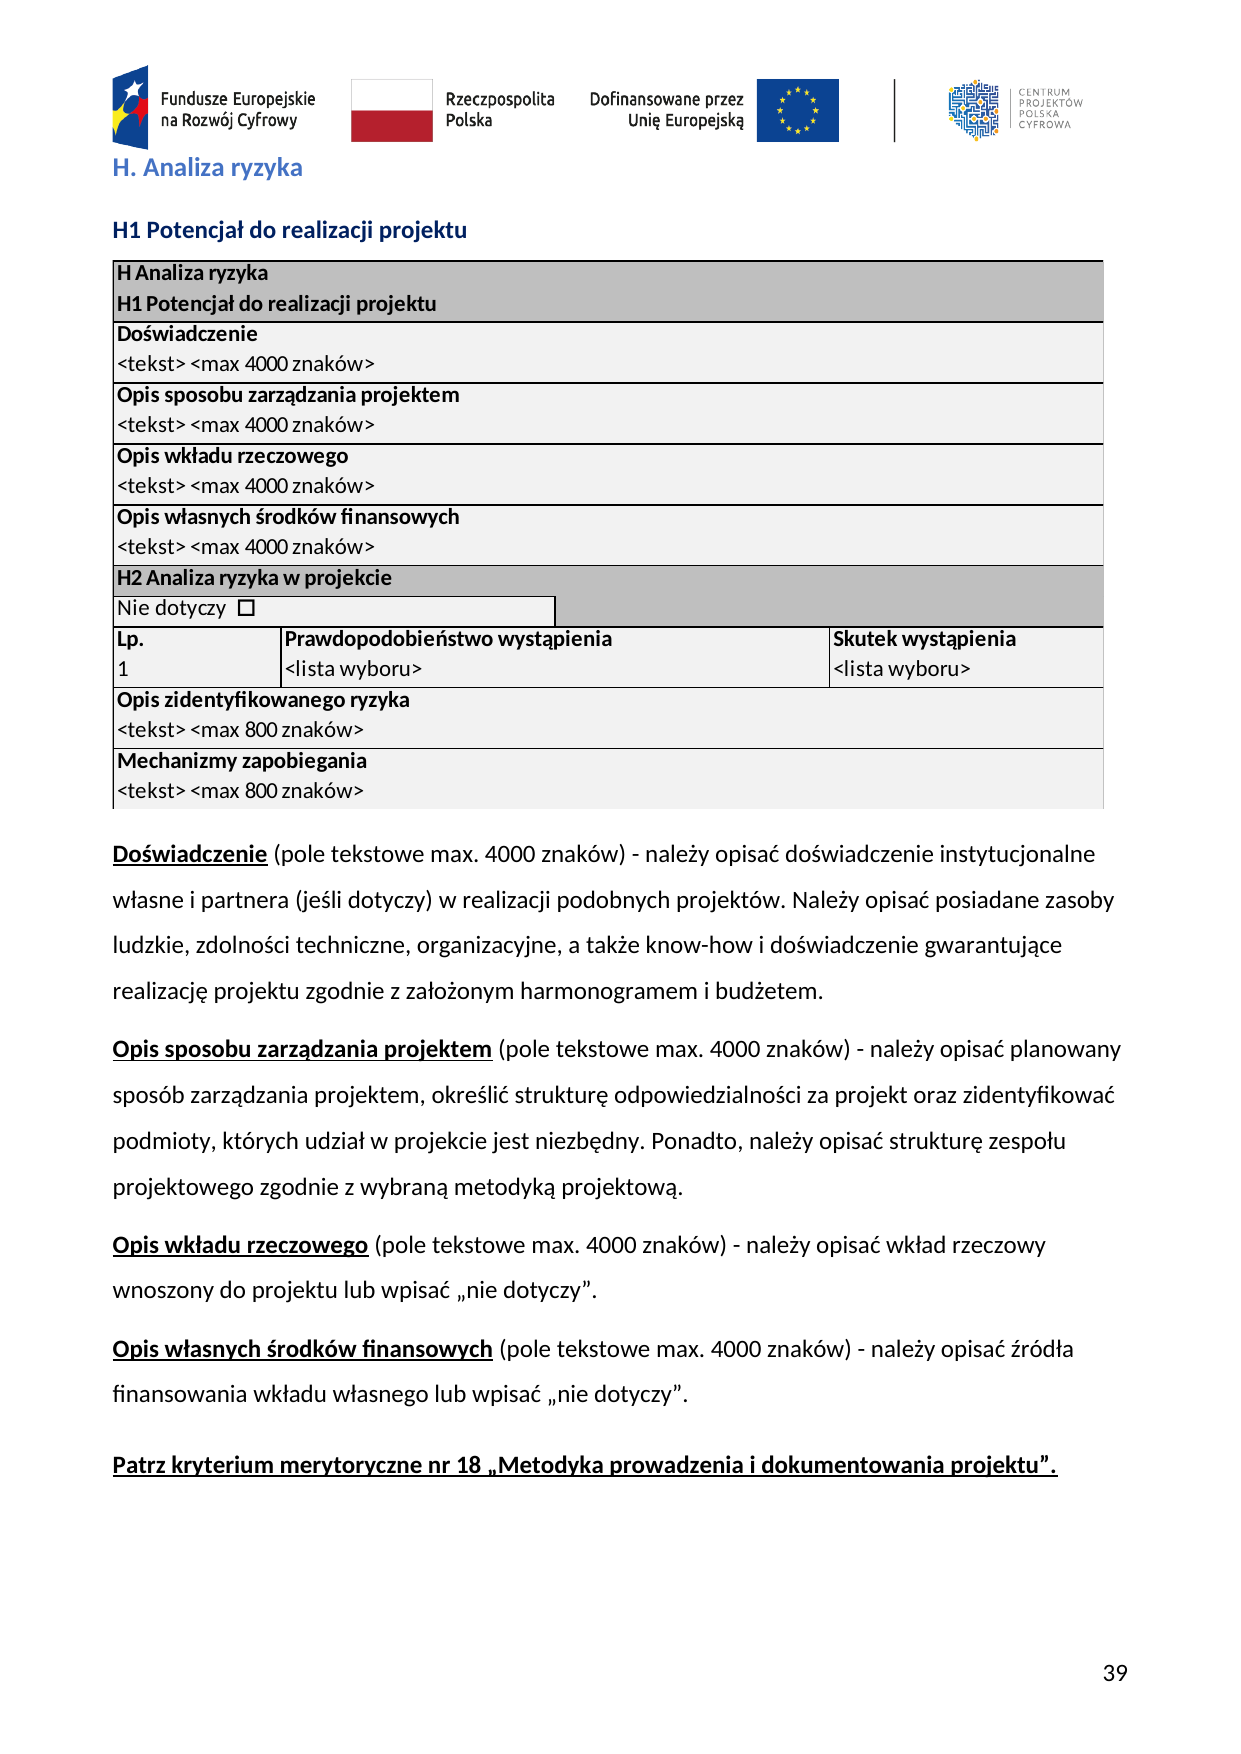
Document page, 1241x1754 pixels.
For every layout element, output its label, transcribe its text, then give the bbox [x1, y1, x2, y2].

text Patrz kryterium merytoryczne nr 18 „Metodyka prowadzenia i dokumentowania projektu”. [112, 1449, 1128, 1480]
subtitle H. Analiza ryzyka [112, 150, 1128, 183]
text Doświadczenie (pole tekstowe max. 4000 znaków) - należy opisać doświadczenie instytucjonalne własne i partnera (jeśli dotyczy) w realizacji podobnych projektów. Należy opisać posiadane zasoby ludzkie, zdolności techniczne, organizacyjne, a także know-how i doświadczenie gwarantujące realizację projektu zgodnie z założonym harmonogramem i budżetem. [112, 838, 1128, 1006]
text Opis sposobu zarządzania projektem (pole tekstowe max. 4000 znaków) - należy opisać planowany sposób zarządzania projektem, określić strukturę odpowiedzialności za projekt oraz zidentyfikować podmioty, których udział w projekcie jest niezbędny. Ponadto, należy opisać strukturę zespołu projektowego zgodnie z wybraną metodyką projektową. [112, 1033, 1128, 1201]
text Opis wkładu rzeczowego (pole tekstowe max. 4000 znaków) - należy opisać wkład rzeczowy wnoszony do projektu lub wpisać „nie dotyczy”. [112, 1229, 1128, 1305]
subtitle H1 Potencjał do realizacji projektu [112, 214, 1128, 245]
picture [112, 65, 1083, 150]
text Opis własnych środków finansowych (pole tekstowe max. 4000 znaków) - należy opisać źródła finansowania wkładu własnego lub wpisać „nie dotyczy”. [112, 1333, 1128, 1409]
